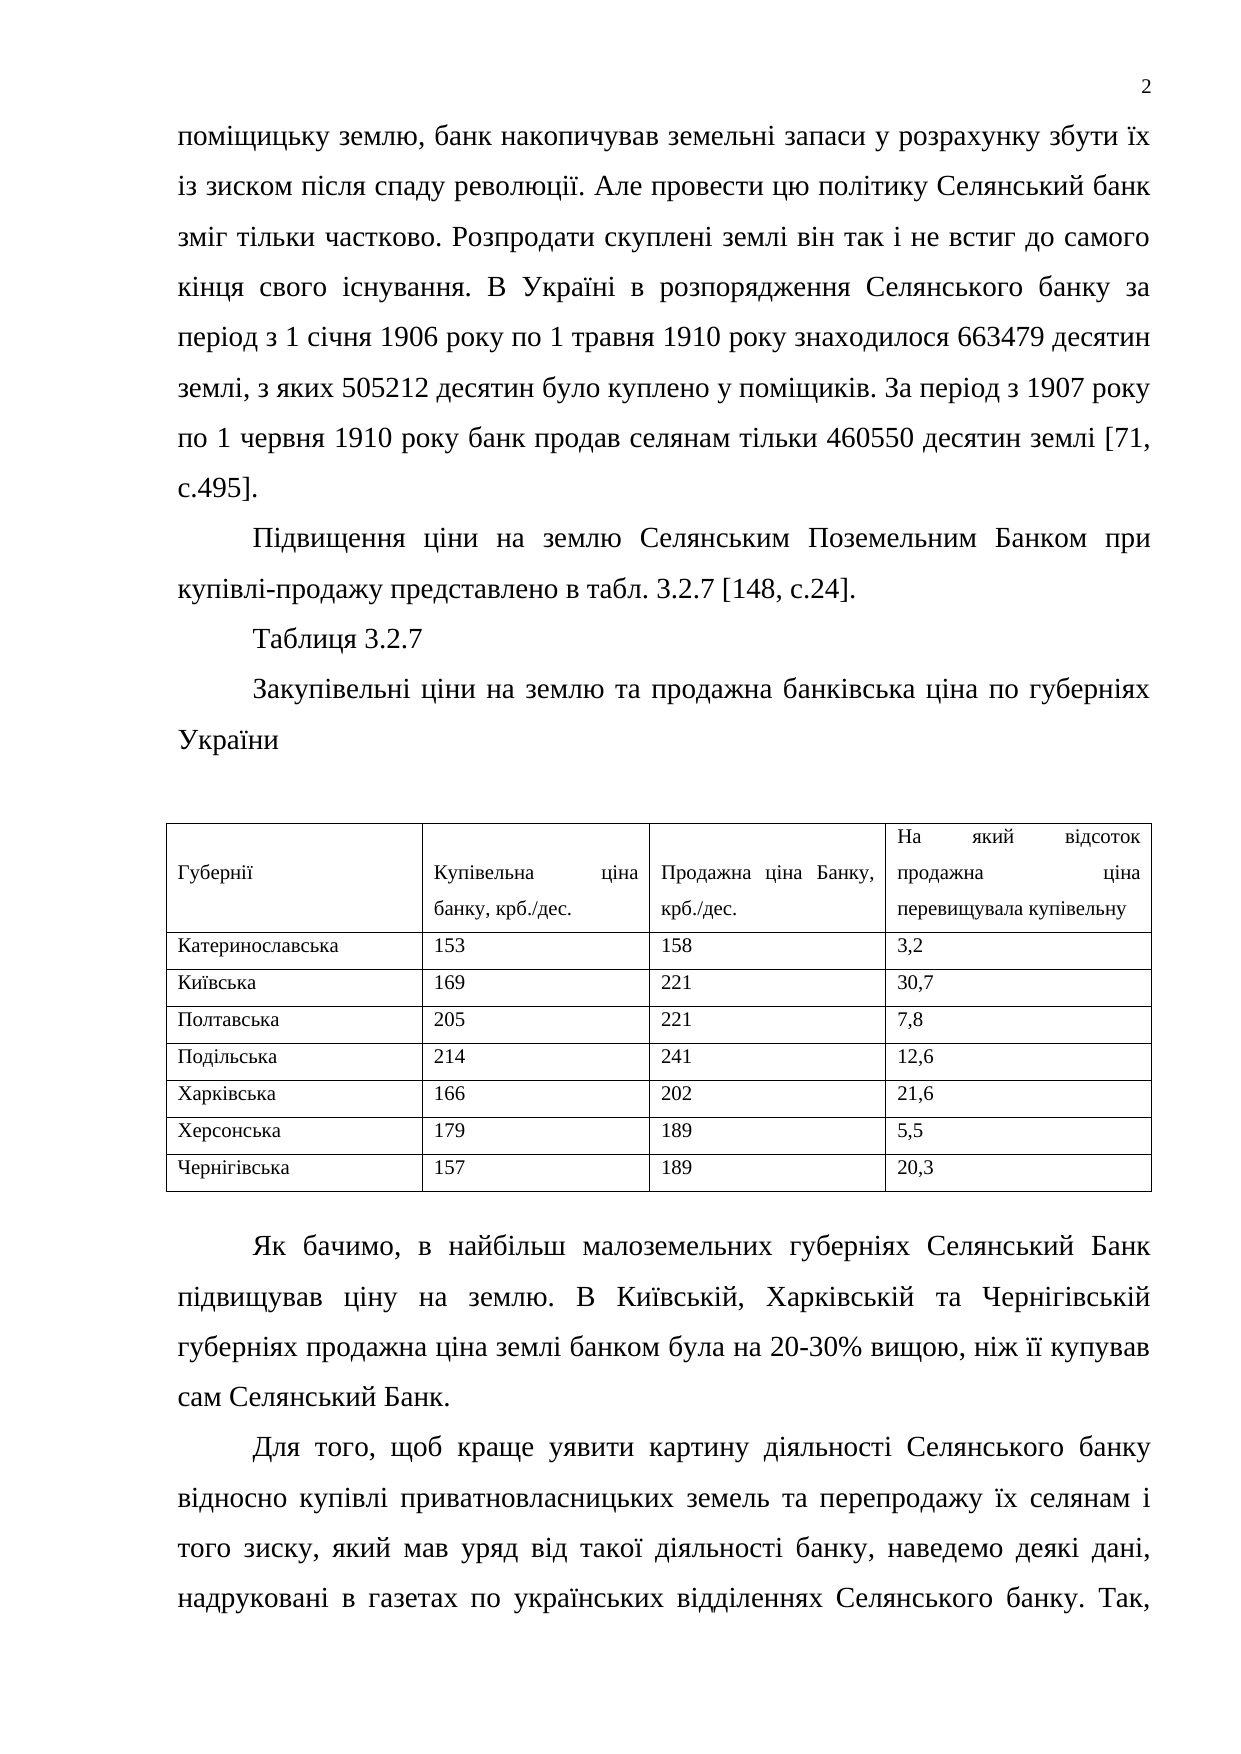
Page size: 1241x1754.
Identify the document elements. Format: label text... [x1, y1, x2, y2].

table_cell Полтавська [167, 1007, 422, 1043]
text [177, 1429, 1152, 1614]
table_header Продажна ціна Банку, крб./дес. [650, 824, 885, 932]
table_cell 30,7 [886, 970, 1151, 1006]
table_header Губернії [167, 824, 422, 932]
table_cell 158 [650, 933, 885, 969]
table_cell 153 [423, 933, 649, 969]
table_cell Херсонська [167, 1118, 422, 1154]
table_cell Чернігівська [167, 1155, 422, 1191]
text Таблиця 3.2.7 [177, 621, 1152, 655]
table_header Купівельна ціна банку, крб./дес. [423, 824, 649, 932]
table_cell 189 [650, 1118, 885, 1154]
table_cell 166 [423, 1081, 649, 1117]
table_header На який відсоток продажна ціна перевищувала купівельну [886, 824, 1151, 932]
table_cell 202 [650, 1081, 885, 1117]
table_cell 5,5 [886, 1118, 1151, 1154]
table_cell Катеринославська [167, 933, 422, 969]
table_cell 20,3 [886, 1155, 1151, 1191]
table_cell 205 [423, 1007, 649, 1043]
text Як бачимо, в найбільш малоземельних губерніях Селянський Банк підвищував ціну на землю. В Київській, Харківській та Чернігівській губерніях продажна ціна землі банком була на 20-30% вищою, ніж її купував сам Селянський Банк. [177, 1228, 1152, 1413]
table_cell 179 [423, 1118, 649, 1154]
table_cell 221 [650, 970, 885, 1006]
table_cell 3,2 [886, 933, 1151, 969]
table_cell Подільська [167, 1044, 422, 1080]
table_cell 241 [650, 1044, 885, 1080]
table_cell 221 [650, 1007, 885, 1043]
table_cell 214 [423, 1044, 649, 1080]
table_cell Київська [167, 970, 422, 1006]
table_cell 7,8 [886, 1007, 1151, 1043]
table_cell 169 [423, 970, 649, 1006]
table_cell 189 [650, 1155, 885, 1191]
table_cell 157 [423, 1155, 649, 1191]
table_cell Харківська [167, 1081, 422, 1117]
table_cell 21,6 [886, 1081, 1151, 1117]
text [177, 118, 1152, 504]
text Закупівельні ціни на землю та продажна банківська ціна по губерніях України [177, 672, 1152, 755]
table_cell 12,6 [886, 1044, 1151, 1080]
text Підвищення ціни на землю Селянським Поземельним Банком при купівлі-продажу представлено в табл. 3.2.7 [148, с.24]. [177, 521, 1152, 604]
